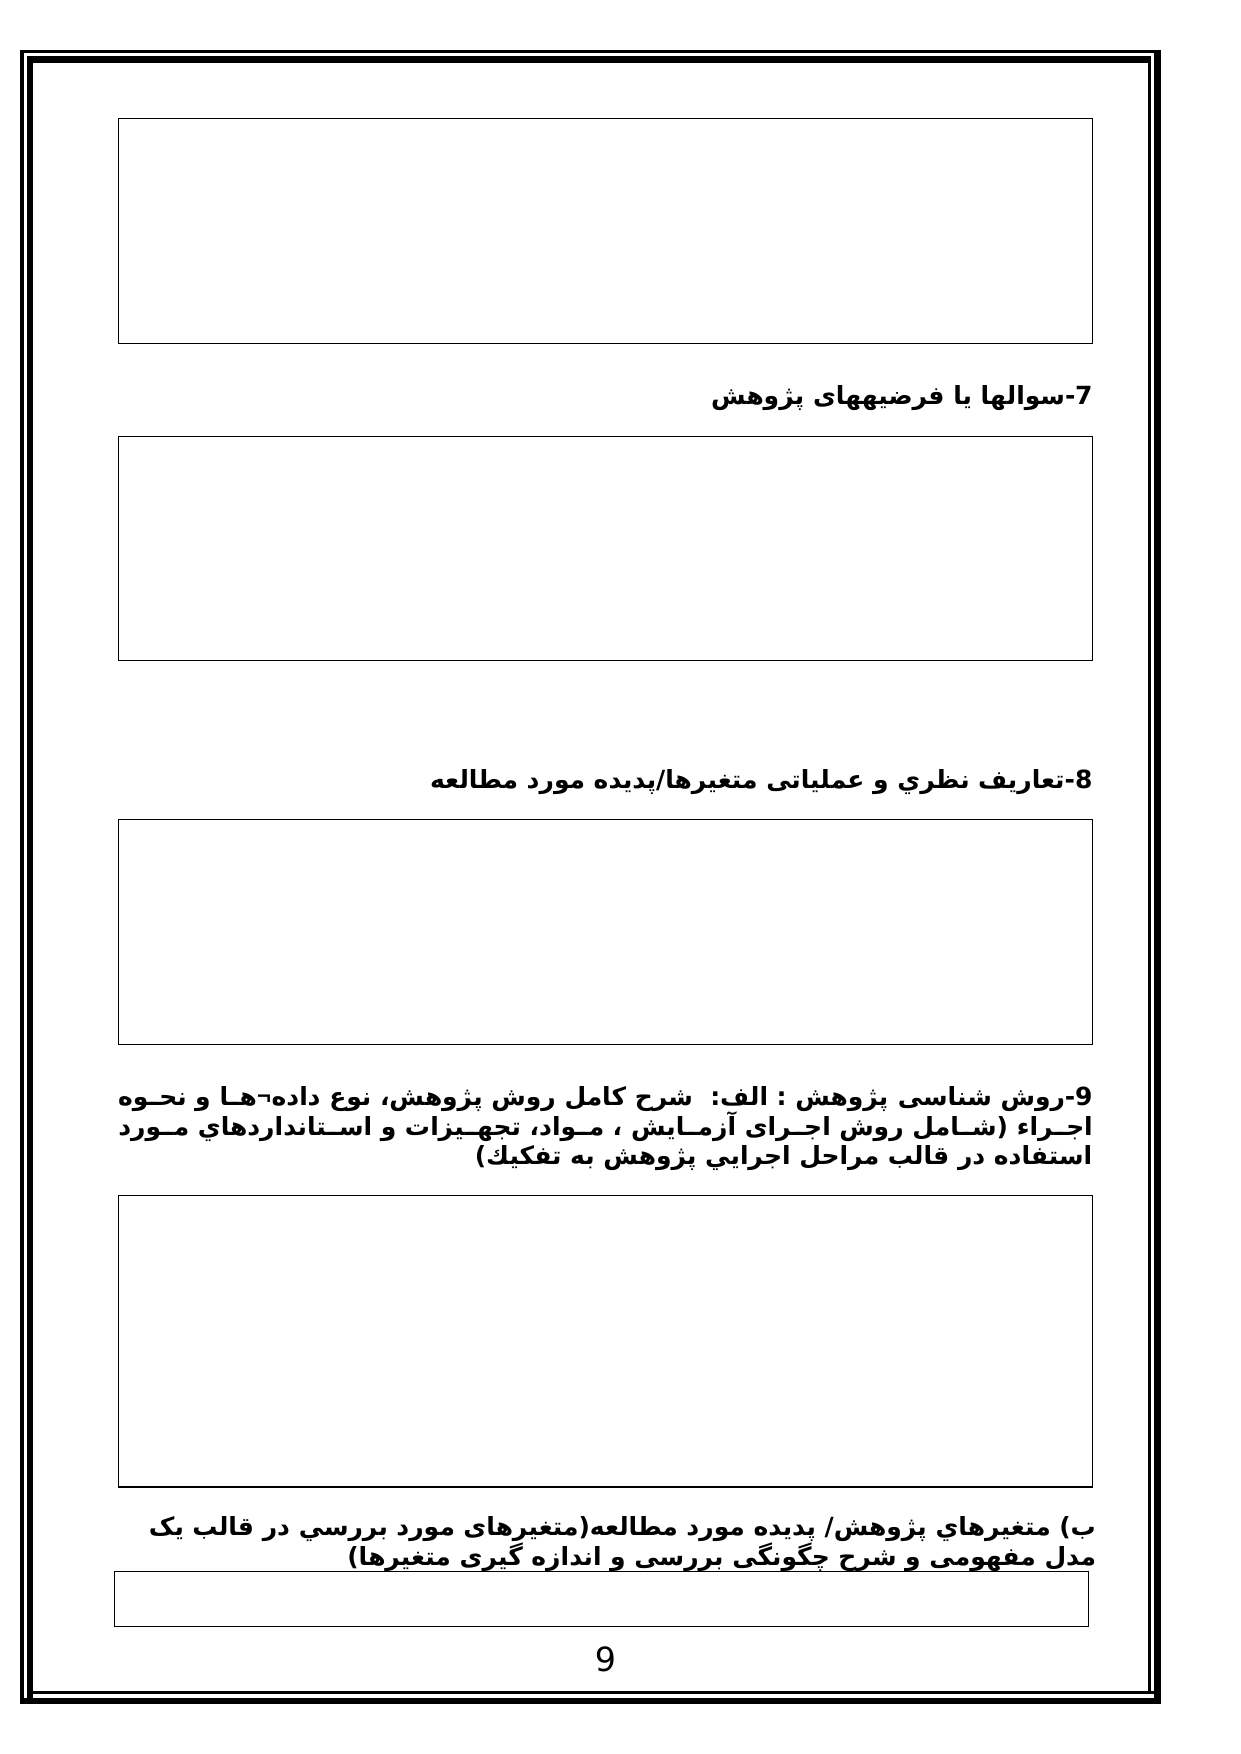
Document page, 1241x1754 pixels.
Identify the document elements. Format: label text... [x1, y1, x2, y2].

text 8-تعاريف نظري و عملیاتی متغیرها/پدیده مورد مطالعه [118, 765, 1093, 794]
text ب) متغيرهاي پژوهش/ پدیده مورد مطالعه(متغیرهای مورد بررسي در قالب یک مدل مفهومی و شرح چگونگی بررسی و اندازه گیری متغیرها) [118, 1512, 1096, 1571]
table_header [119, 1196, 1092, 1486]
table_header [119, 437, 1092, 660]
table_header [119, 820, 1092, 1044]
table_header [115, 1572, 1088, 1626]
text 7-سوالها یا فرضیههای پژوهش [118, 381, 1093, 411]
table_header [119, 119, 1092, 343]
text 9-روش شناسی پژوهش : الف: شرح كامل روش پژوهش، نوع داده¬ها و نحوه اجراء (شامل روش اجرای آزمایش ، مواد، تجهيزات و استانداردهاي مورد استفاده در قالب مراحل اجرايي پژوهش به تفكيك) [118, 1083, 1093, 1170]
